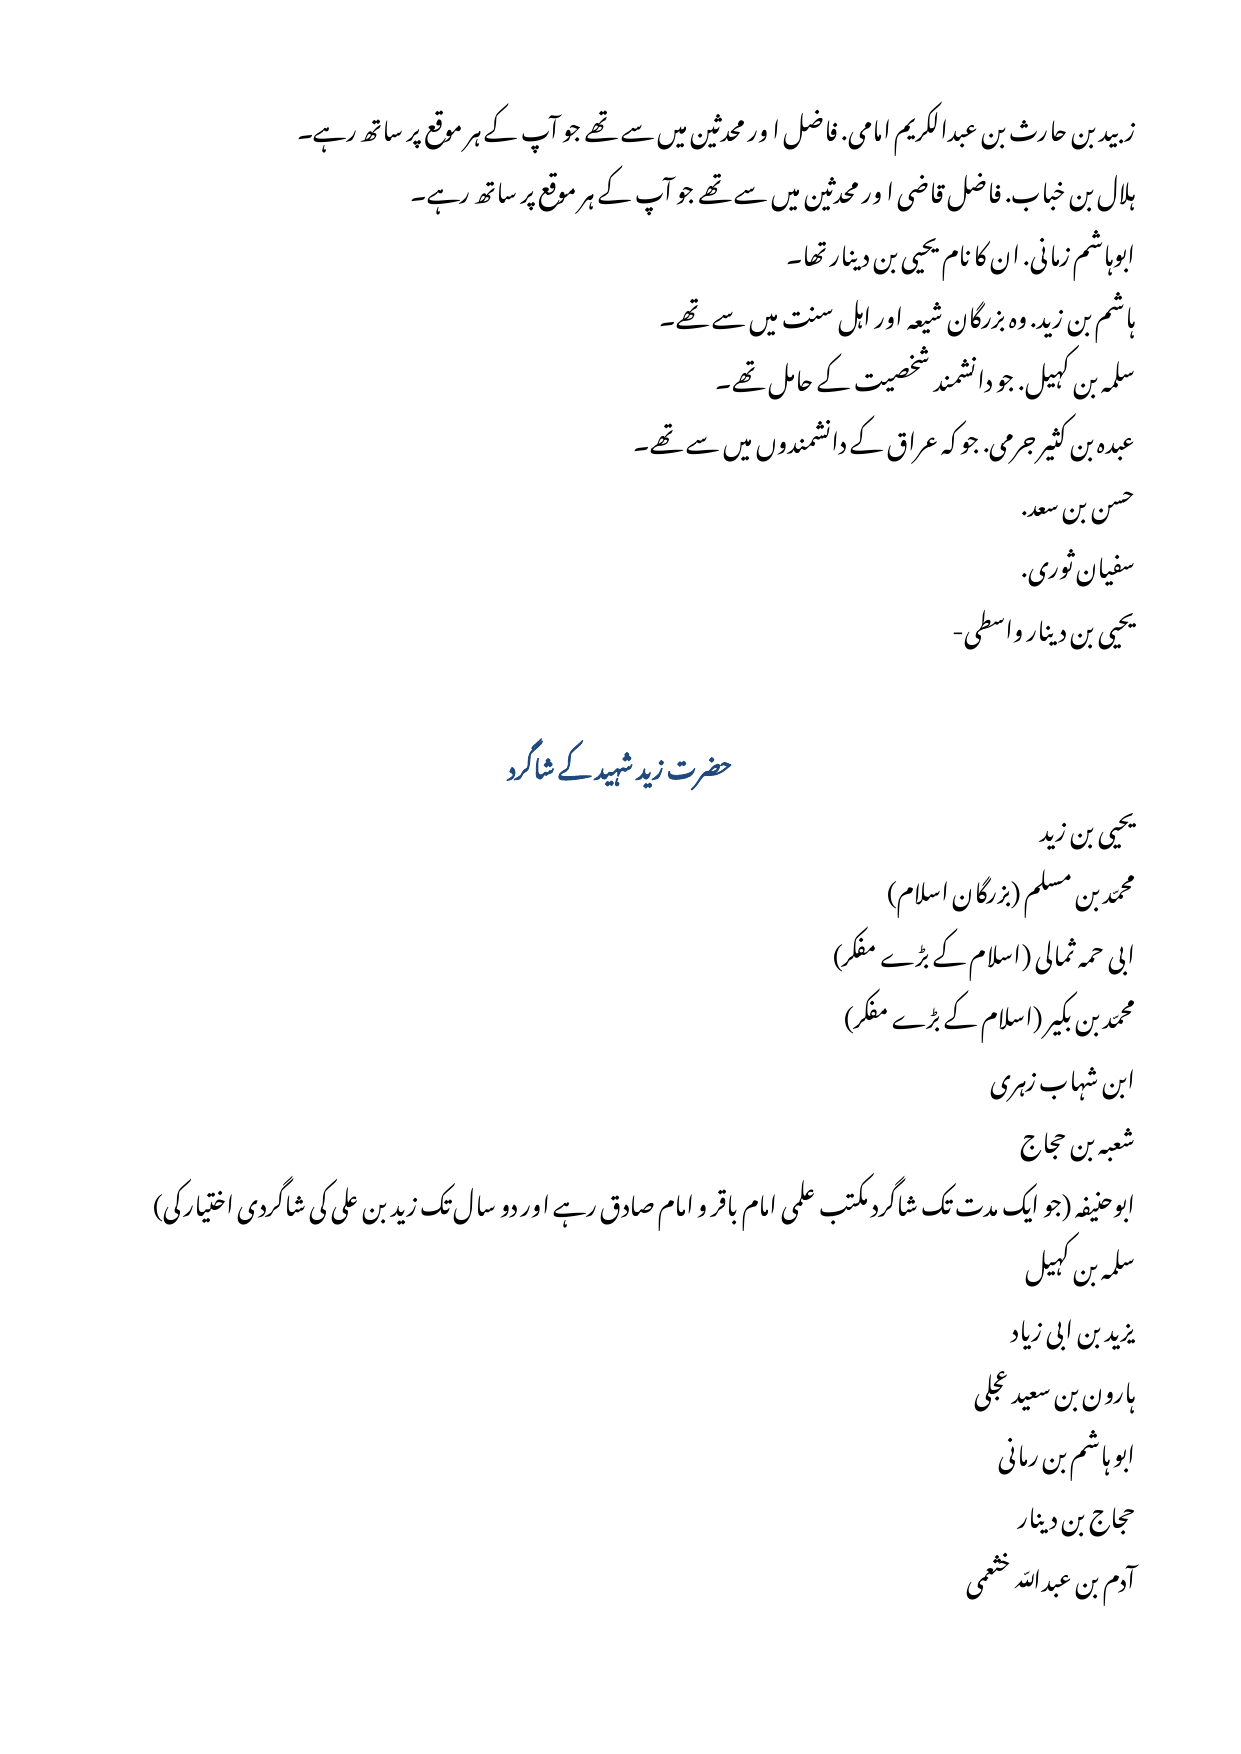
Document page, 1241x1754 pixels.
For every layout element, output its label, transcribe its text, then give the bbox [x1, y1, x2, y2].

text یحیی بن دینار واسطی- [75, 594, 1165, 656]
text ہاشم بن زید. وہ بزرگان شیعہ‌ اور اہل سنت میں سے تھے۔ [75, 281, 1165, 344]
text سلمہ بن کہیل [75, 1231, 1165, 1294]
text محمّد بن بکیر (اسلام کے بڑے مفکر) [75, 981, 1165, 1044]
text ہارون بن سعید عجلی [75, 1356, 1165, 1419]
text ابن شہاب زہری [75, 1044, 1165, 1106]
text عبدہ بن کثیر جرمی. جو کہ عراق کے دانشمندوں میں سے تھے۔ [75, 406, 1165, 469]
text سفیان ثوری. [75, 531, 1165, 594]
text ابوحنیفہ (جو ایک مدت تک شاگرد مکتب علمی امام باقر و امام صادق رہے اور دو سال تک زید بن علی کی شاگردی اختیار کی) [75, 1169, 1165, 1231]
text شعبہ بن حجاج [75, 1106, 1165, 1169]
text سلمہ بن کہیل. جو دانشمند شخصیت کے حامل تھے۔ [75, 344, 1165, 406]
text ابو ہاشم بن رمانی [75, 1419, 1165, 1481]
text یزید بن ابی زیاد [75, 1294, 1165, 1356]
text زبید بن حارث بن عبدالکریم امامی. فاضل ا ور محدثین میں سے تھے جو آپ کے ہر موقع پر ساتھ رہے۔ [75, 94, 1165, 156]
text حسن بن سعد. [75, 469, 1165, 531]
text ابی حمہ ثمالی (اسلام کے بڑے مفکر) [75, 919, 1165, 981]
text آدم بن عبداللّہ خثعمی [75, 1544, 1165, 1606]
text ہلال بن خباب. فاضل قاضی ا ور محدثین میں سے تھے جو آپ کے ہر موقع پر ساتھ رہے۔ [75, 156, 1165, 219]
text حجاج بن دینار [75, 1481, 1165, 1544]
text ابوہاشم زمانی. ان کا نام یحیی بن دینار تھا۔ [75, 219, 1165, 281]
text محمّد بن مسلم (بزرگان اسلام) [75, 856, 1165, 919]
subtitle حضرت زید شہید کے شاگرد [75, 731, 1165, 794]
text یحیی بن زید [75, 794, 1165, 856]
